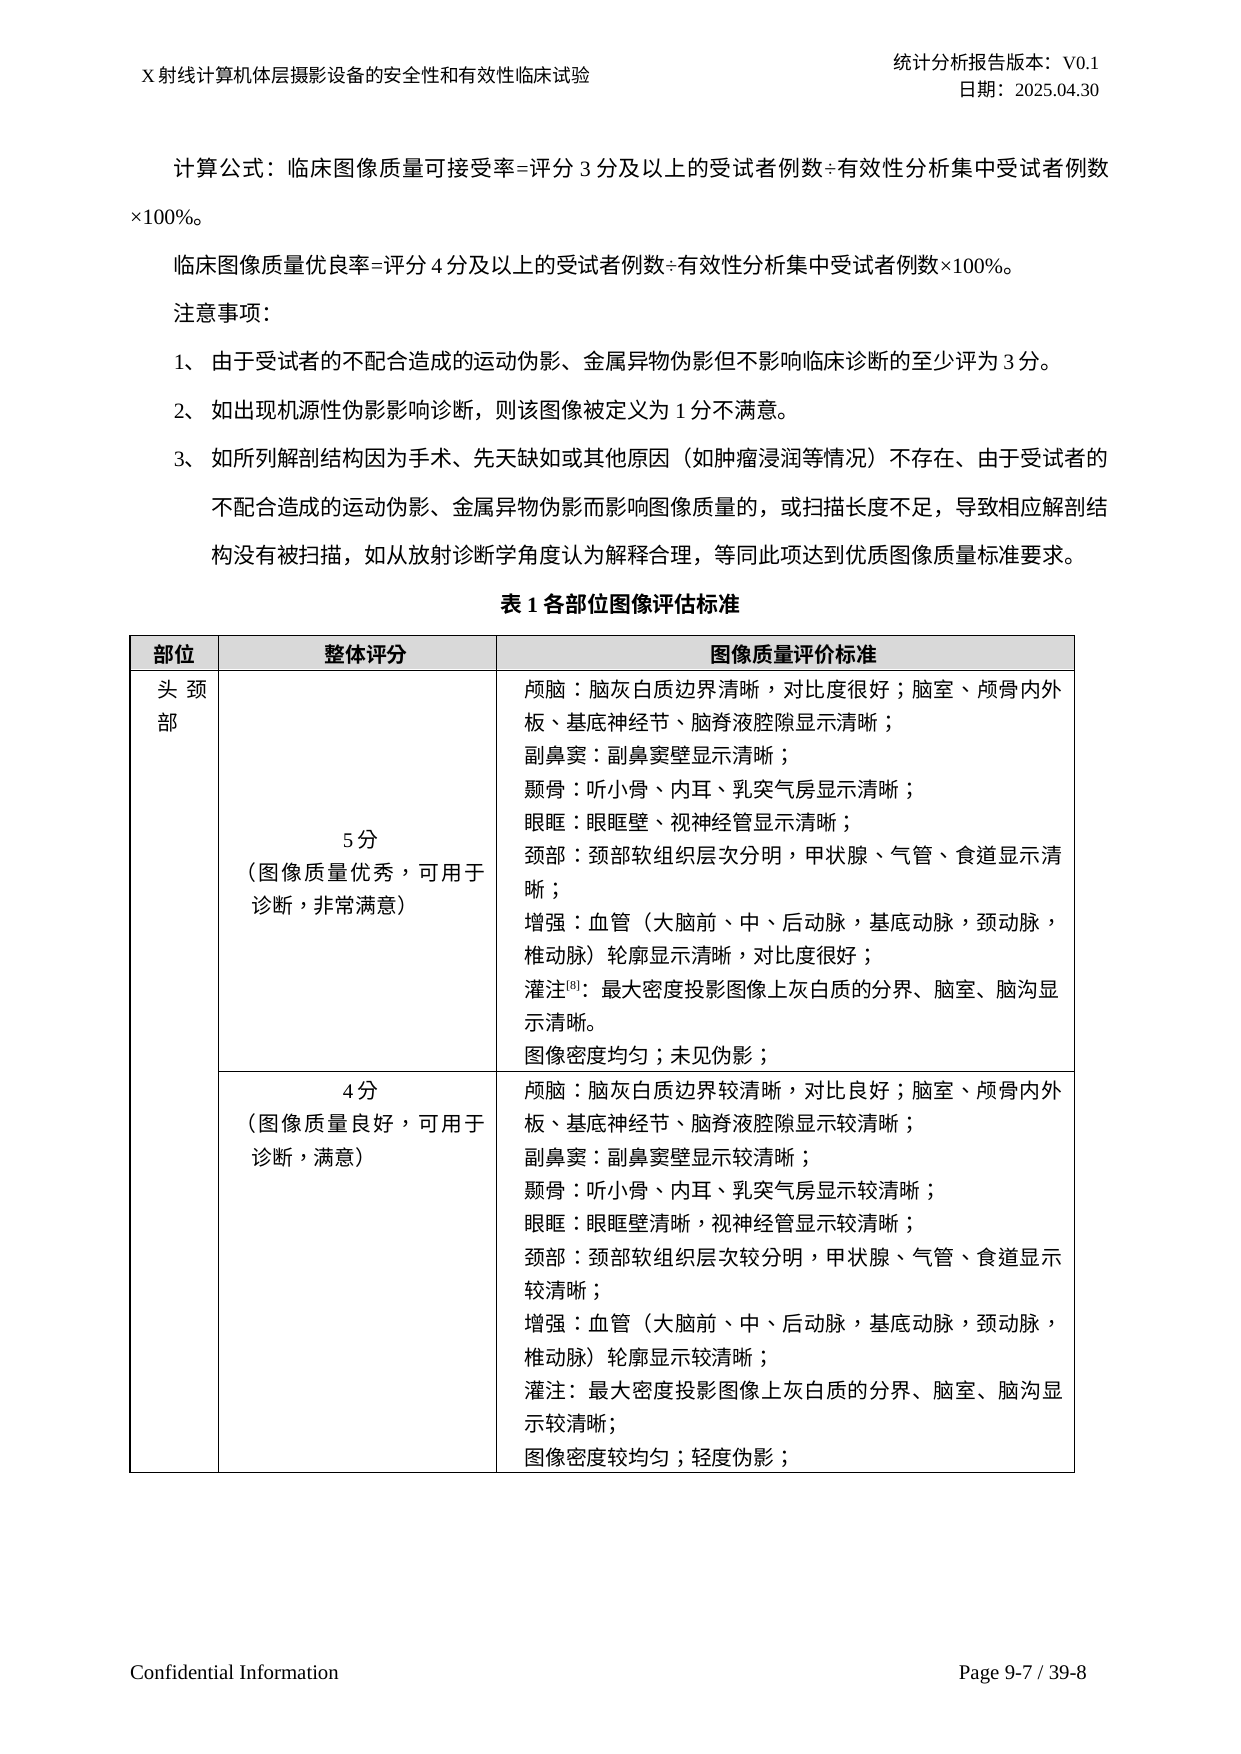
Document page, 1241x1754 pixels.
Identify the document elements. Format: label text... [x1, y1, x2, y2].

table_header 部位 [131, 636, 218, 669]
table_cell 4分 （图像质量良好，可用于诊断，满意） [219, 1072, 496, 1472]
text 临床图像质量优良率=评分4分及以上的受试者例数÷有效性分析集中受试者例数×100%。 [130, 247, 1110, 280]
list 如所列解剖结构因为手术、先天缺如或其他原因（如肿瘤浸润等情况）不存在、由于受试者的不配合造成的运动伪影、金属异物伪影而影响图像质量的，或扫描长度不足，导致相应解剖结构没有被扫描，如从放射诊断学角度认为解释合理，等同此项达到优质图像质量标准要求。 [174, 441, 1110, 571]
text 表 1 各部位图像评估标准 [130, 586, 1110, 619]
table_cell 头颈部 [131, 671, 218, 1472]
text 注意事项： [130, 296, 1110, 328]
list 如出现机源性伪影影响诊断，则该图像被定义为1分不满意。 [174, 392, 1110, 425]
table_cell 颅脑：脑灰白质边界较清晰，对比良好；脑室、颅骨内外板、基底神经节、脑脊液腔隙显示较清晰； 副鼻窦：副鼻窦壁显示较清晰； 颞骨：听小骨、内耳、乳突气房显示较清晰； 眼眶：眼眶壁清晰，视神经管显示较清晰； 颈部：颈部软组织层次较分明，甲状腺、气管、食道显示较清晰； 增强：血管（大脑前、中、后动脉，基底动脉，颈动脉，椎动脉）轮廓显示较清晰； 灌注：最大密度投影图像上灰白质的分界、脑室、脑沟显示较清晰； 图像密度较均匀；轻度伪影； [497, 1072, 1074, 1472]
table_header 整体评分 [219, 636, 496, 669]
list 由于受试者的不配合造成的运动伪影、金属异物伪影但不影响临床诊断的至少评为3分。 [174, 344, 1110, 376]
table_header 图像质量评价标准 [497, 636, 1074, 669]
table_cell 颅脑：脑灰白质边界清晰，对比度很好；脑室、颅骨内外板、基底神经节、脑脊液腔隙显示清晰； 副鼻窦：副鼻窦壁显示清晰； 颞骨：听小骨、内耳、乳突气房显示清晰； 眼眶：眼眶壁、视神经管显示清晰； 颈部：颈部软组织层次分明，甲状腺、气管、食道显示清晰； 增强：血管（大脑前、中、后动脉，基底动脉，颈动脉，椎动脉）轮廓显示清晰，对比度很好； 灌注[8]：最大密度投影图像上灰白质的分界、脑室、脑沟显示清晰。 图像密度均匀；未见伪影； [497, 671, 1074, 1071]
text 计算公式：临床图像质量可接受率=评分3分及以上的受试者例数÷有效性分析集中受试者例数×100%。 [130, 150, 1110, 231]
table_cell 5分 （图像质量优秀，可用于诊断，非常满意） [219, 671, 496, 1071]
